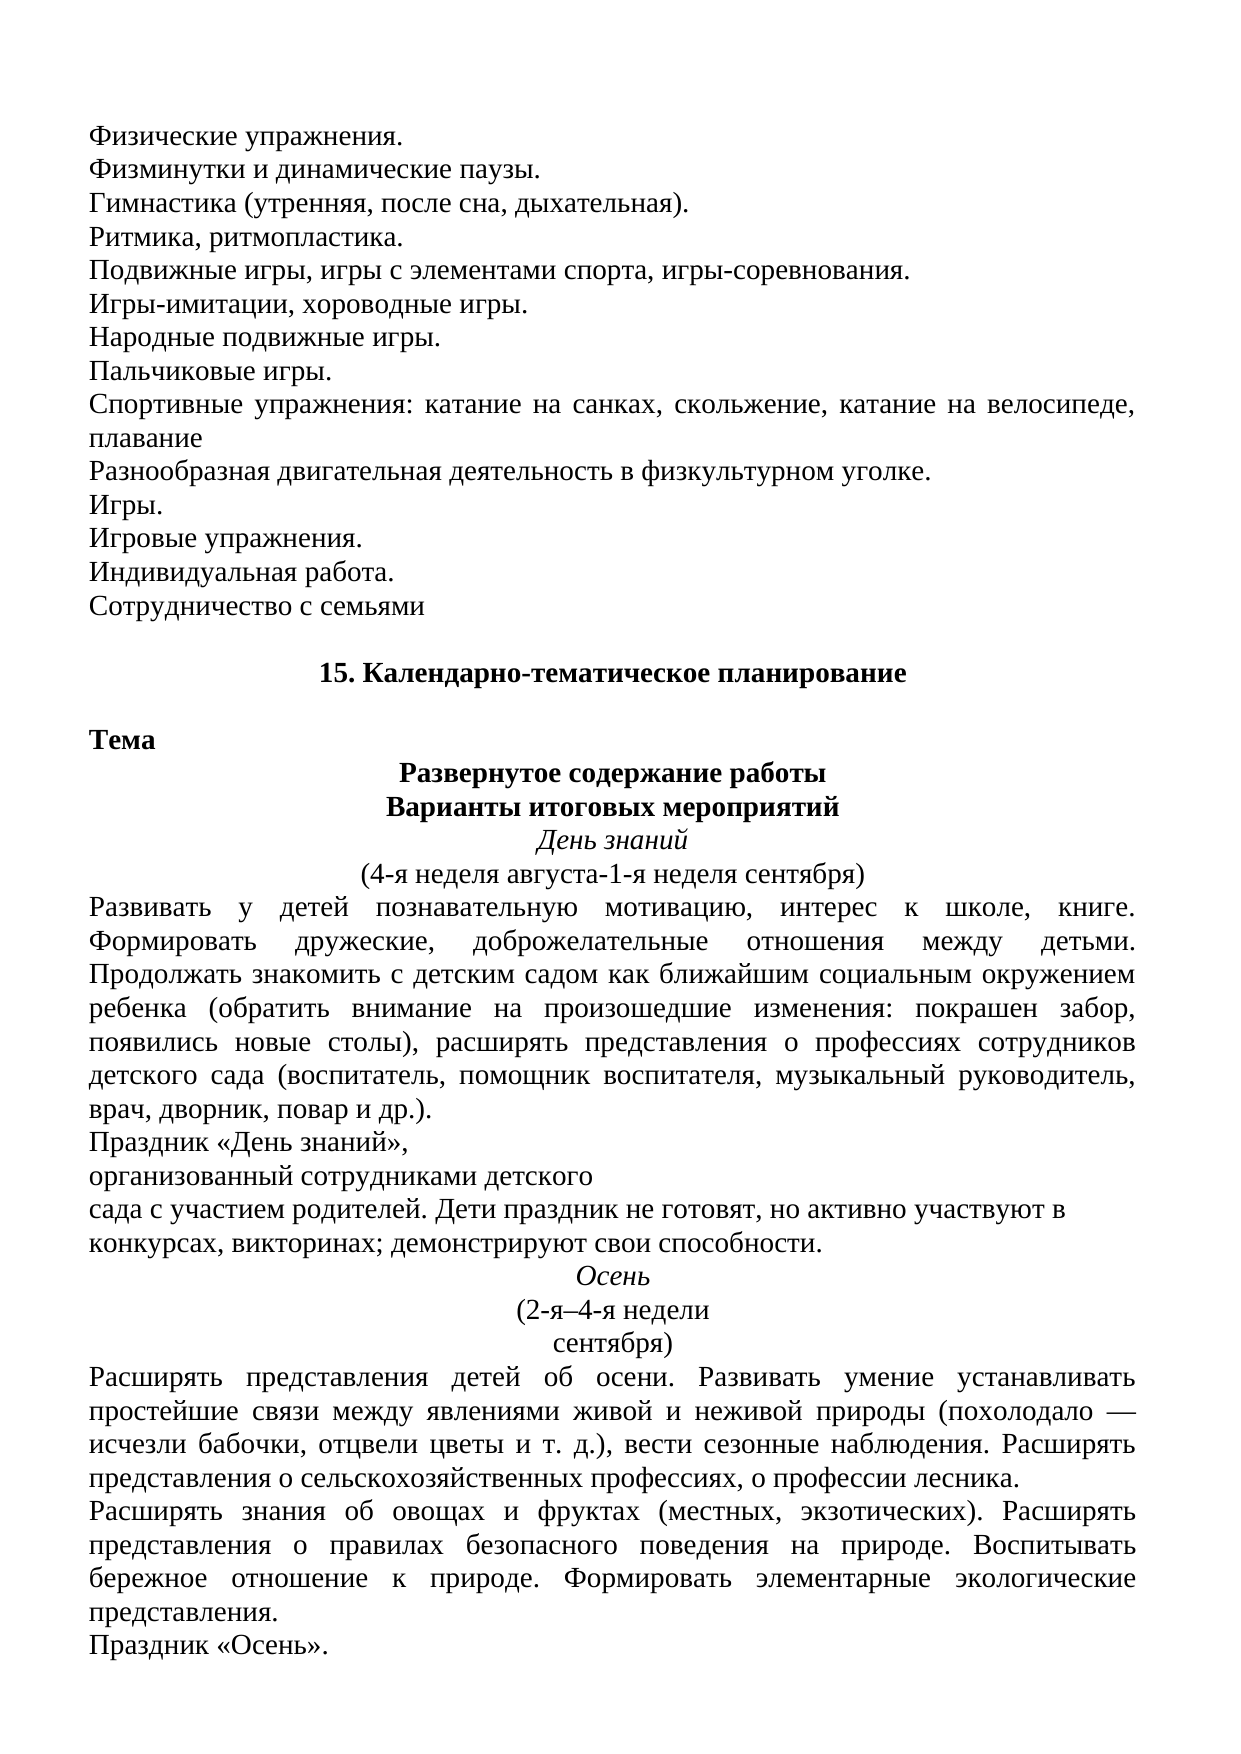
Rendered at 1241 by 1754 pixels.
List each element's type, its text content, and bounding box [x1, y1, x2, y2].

text День знаний [89, 822, 1137, 856]
text (2-я–4-я недели [89, 1292, 1137, 1326]
text организованный сотрудниками детского [89, 1158, 1137, 1191]
text Игры-имитации, хороводные игры. [89, 286, 1137, 319]
text Подвижные игры, игры с элементами спорта, игры-соревнования. [89, 252, 1137, 286]
text Игры. [89, 487, 1137, 521]
text Спортивные упражнения: катание на санках, скольжение, катание на велосипеде, плавание [89, 386, 1137, 453]
text Осень [89, 1258, 1137, 1292]
text Физические упражнения. [89, 118, 1137, 152]
text Игровые упражнения. [89, 521, 1137, 554]
text Праздник «День знаний», [89, 1124, 1137, 1158]
text Гимнастика (утренняя, после сна, дыхательная). [89, 185, 1137, 219]
text Тема [89, 722, 1137, 755]
text Индивидуальная работа. [89, 554, 1137, 588]
text Народные подвижные игры. [89, 319, 1137, 353]
text Праздник «Осень». [89, 1627, 1137, 1661]
text Ритмика, ритмопластика. [89, 219, 1137, 252]
text Сотрудничество с семьями [89, 588, 1137, 621]
text (4-я неделя августа-1-я неделя сентября) [89, 856, 1137, 889]
text конкурсах, викторинах; демонстрируют свои способности. [89, 1225, 1137, 1258]
text 15. Календарно-тематическое планирование [89, 655, 1137, 688]
text Развернутое содержание работы [89, 755, 1137, 789]
text сада с участием родителей. Дети праздник не готовят, но активно участвуют в [89, 1191, 1137, 1225]
text Разнообразная двигательная деятельность в физкультурном уголке. [89, 453, 1137, 487]
text Пальчиковые игры. [89, 353, 1137, 386]
text Расширять представления детей об осени. Развивать умение устанавливать простейшие связи между явлениями живой и неживой природы (похолодало — исчезли бабочки, отцвели цветы и т. д.), вести сезонные наблюдения. Расширять представления о сельскохозяйственных профессиях, о профессии лесника. [89, 1359, 1137, 1493]
text Развивать у детей познавательную мотивацию, интерес к школе, книге. Формировать дружеские, доброжелательные отношения между детьми. Продолжать знакомить с детским садом как ближайшим социальным окружением ребенка (обратить внимание на произошедшие изменения: покрашен забор, появились новые столы), расширять представления о профессиях сотрудников детского сада (воспитатель, помощник воспитателя, музыкальный руководитель, врач, дворник, повар и др.). [89, 889, 1137, 1124]
text Расширять знания об овощах и фруктах (местных, экзотических). Расширять представления о правилах безопасного поведения на природе. Воспитывать бережное отношение к природе. Формировать элементарные экологические представления. [89, 1493, 1137, 1627]
text сентября) [89, 1326, 1137, 1359]
text Варианты итоговых мероприятий [89, 789, 1137, 822]
text Физминутки и динамические паузы. [89, 152, 1137, 185]
